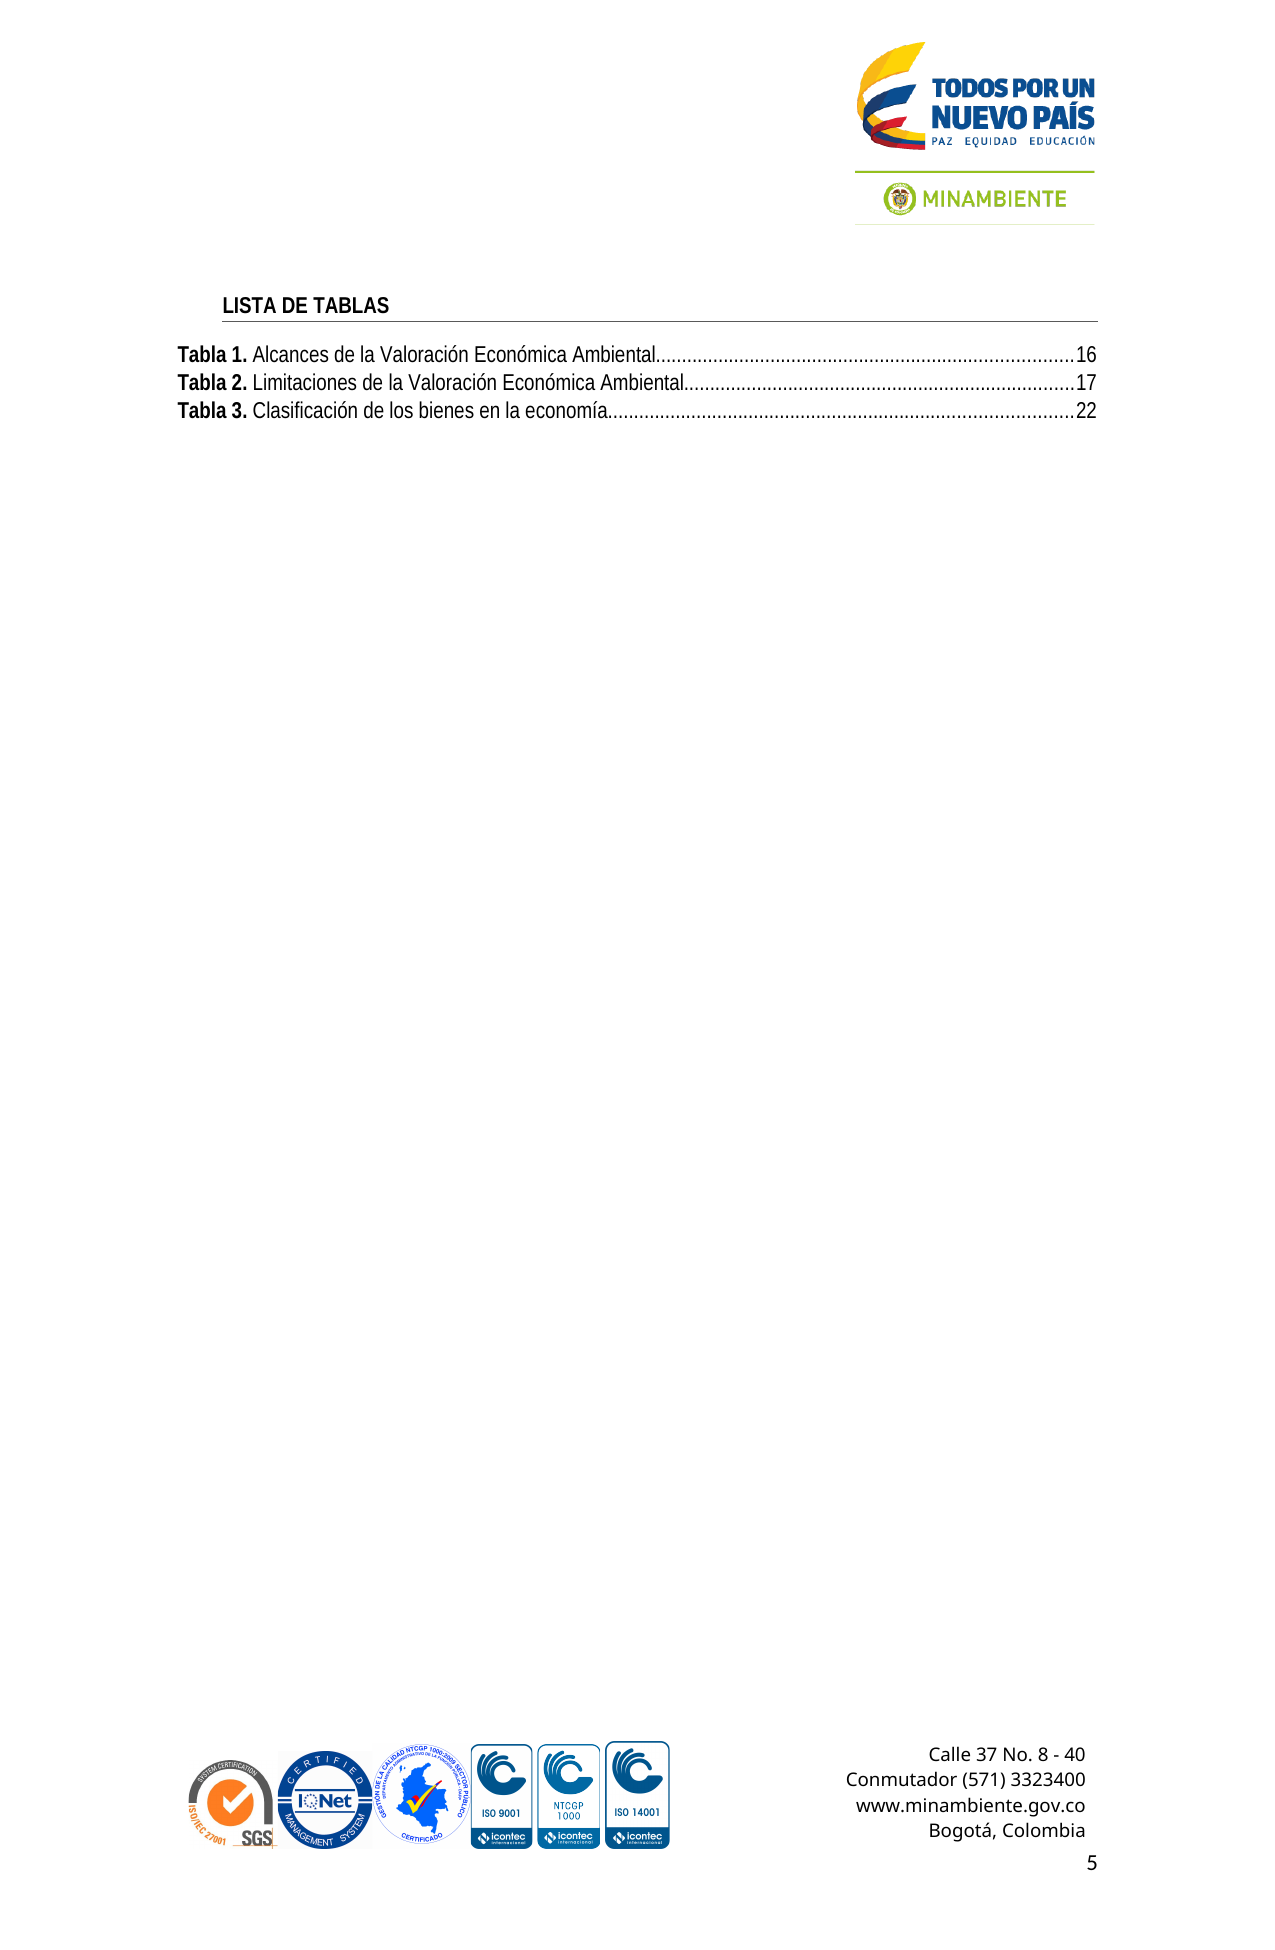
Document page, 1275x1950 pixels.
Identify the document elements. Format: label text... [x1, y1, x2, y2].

subtitle LISTA DE TABLAS [222, 292, 1098, 321]
text Tabla 2. Limitaciones de la Valoración Económica Ambiental 17 [177, 369, 1098, 395]
picture [188, 1743, 533, 1849]
text Tabla 3. Clasificación de los bienes en la economía 22 [177, 397, 1098, 424]
picture [605, 1741, 670, 1849]
picture [537, 1744, 600, 1849]
picture [854, 42, 1095, 225]
text Tabla 1. Alcances de la Valoración Económica Ambiental 16 [177, 341, 1098, 367]
